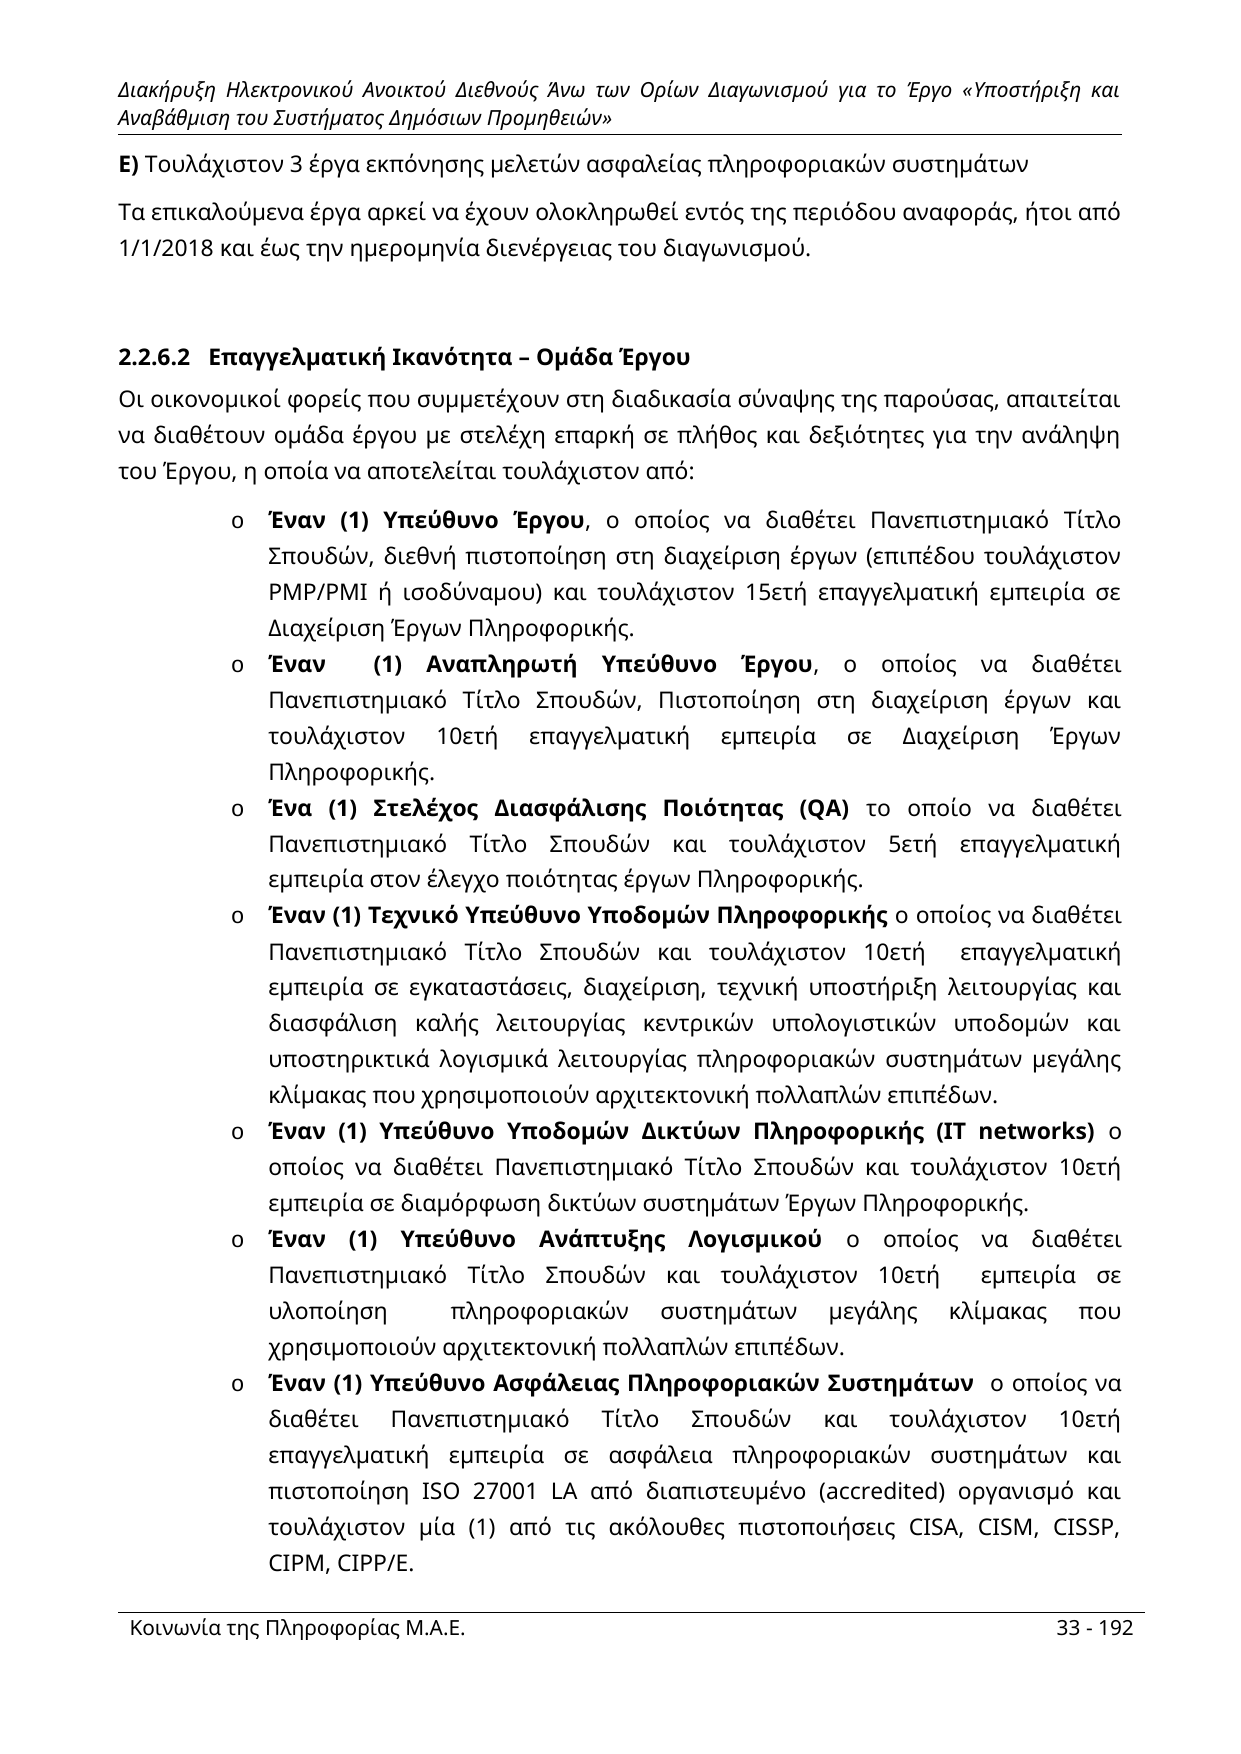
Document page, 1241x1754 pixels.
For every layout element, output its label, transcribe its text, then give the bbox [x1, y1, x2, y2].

text Οι οικονομικοί φορείς που συμμετέχουν στη διαδικασία σύναψης της παρούσας, απαιτείται να διαθέτουν ομάδα έργου με στελέχη επαρκή σε πλήθος και δεξιότητες για την ανάληψη του Έργου, η οποία να αποτελείται τουλάχιστον από: [118, 383, 1122, 487]
list Ένα (1) Στελέχος Διασφάλισης Ποιότητας (QA) το οποίο να διαθέτει Πανεπιστημιακό Τίτλο Σπουδών και τουλάχιστον 5ετή επαγγελματική εμπειρία στον έλεγχο ποιότητας έργων Πληροφορικής. [231, 791, 1122, 895]
list Έναν (1) Αναπληρωτή Υπεύθυνο Έργου, ο οποίος να διαθέτει Πανεπιστημιακό Τίτλο Σπουδών, Πιστοποίηση στη διαχείριση έργων και τουλάχιστον 10ετή επαγγελματική εμπειρία σε Διαχείριση Έργων Πληροφορικής. [231, 648, 1122, 787]
list Έναν (1) Υπεύθυνο Ανάπτυξης Λογισμικού ο οποίος να διαθέτει Πανεπιστημιακό Τίτλο Σπουδών και τουλάχιστον 10ετή εμπειρία σε υλοποίηση πληροφοριακών συστημάτων μεγάλης κλίμακας που χρησιμοποιούν αρχιτεκτονική πολλαπλών επιπέδων. [231, 1223, 1122, 1362]
list Έναν (1) Τεχνικό Υπεύθυνο Υποδομών Πληροφορικής ο οποίος να διαθέτει Πανεπιστημιακό Τίτλο Σπουδών και τουλάχιστον 10ετή επαγγελματική εμπειρία σε εγκαταστάσεις, διαχείριση, τεχνική υποστήριξη λειτουργίας και διασφάλιση καλής λειτουργίας κεντρικών υπολογιστικών υποδομών και υποστηρικτικά λογισμικά λειτουργίας πληροφοριακών συστημάτων μεγάλης κλίμακας που χρησιμοποιούν αρχιτεκτονική πολλαπλών επιπέδων. [231, 899, 1122, 1110]
text Τα επικαλούμενα έργα αρκεί να έχουν ολοκληρωθεί εντός της περιόδου αναφοράς, ήτοι από 1/1/2018 και έως την ημερομηνία διενέργειας του διαγωνισμού. [118, 196, 1122, 263]
subtitle Επαγγελματική Ικανότητα – Ομάδα Έργου [118, 341, 1122, 372]
text Ε) Τουλάχιστον 3 έργα εκπόνησης μελετών ασφαλείας πληροφοριακών συστημάτων [118, 147, 1122, 179]
list Έναν (1) Υπεύθυνο Έργου, ο οποίος να διαθέτει Πανεπιστημιακό Τίτλο Σπουδών, διεθνή πιστοποίηση στη διαχείριση έργων (επιπέδου τουλάχιστον PMP/PMI ή ισοδύναμου) και τουλάχιστον 15ετή επαγγελματική εμπειρία σε Διαχείριση Έργων Πληροφορικής. [231, 504, 1122, 643]
list Έναν (1) Υπεύθυνο Υποδομών Δικτύων Πληροφορικής (IT networks) ο οποίος να διαθέτει Πανεπιστημιακό Τίτλο Σπουδών και τουλάχιστον 10ετή εμπειρία σε διαμόρφωση δικτύων συστημάτων Έργων Πληροφορικής. [231, 1115, 1122, 1218]
list Έναν (1) Υπεύθυνο Ασφάλειας Πληροφοριακών Συστημάτων ο οποίος να διαθέτει Πανεπιστημιακό Τίτλο Σπουδών και τουλάχιστον 10ετή επαγγελματική εμπειρία σε ασφάλεια πληροφοριακών συστημάτων και πιστοποίηση ISO 27001 LA από διαπιστευμένο (accredited) οργανισμό και τουλάχιστον μία (1) από τις ακόλουθες πιστοποιήσεις CISA, CISM, CISSP, CIPM, CIPP/E. [231, 1367, 1122, 1578]
